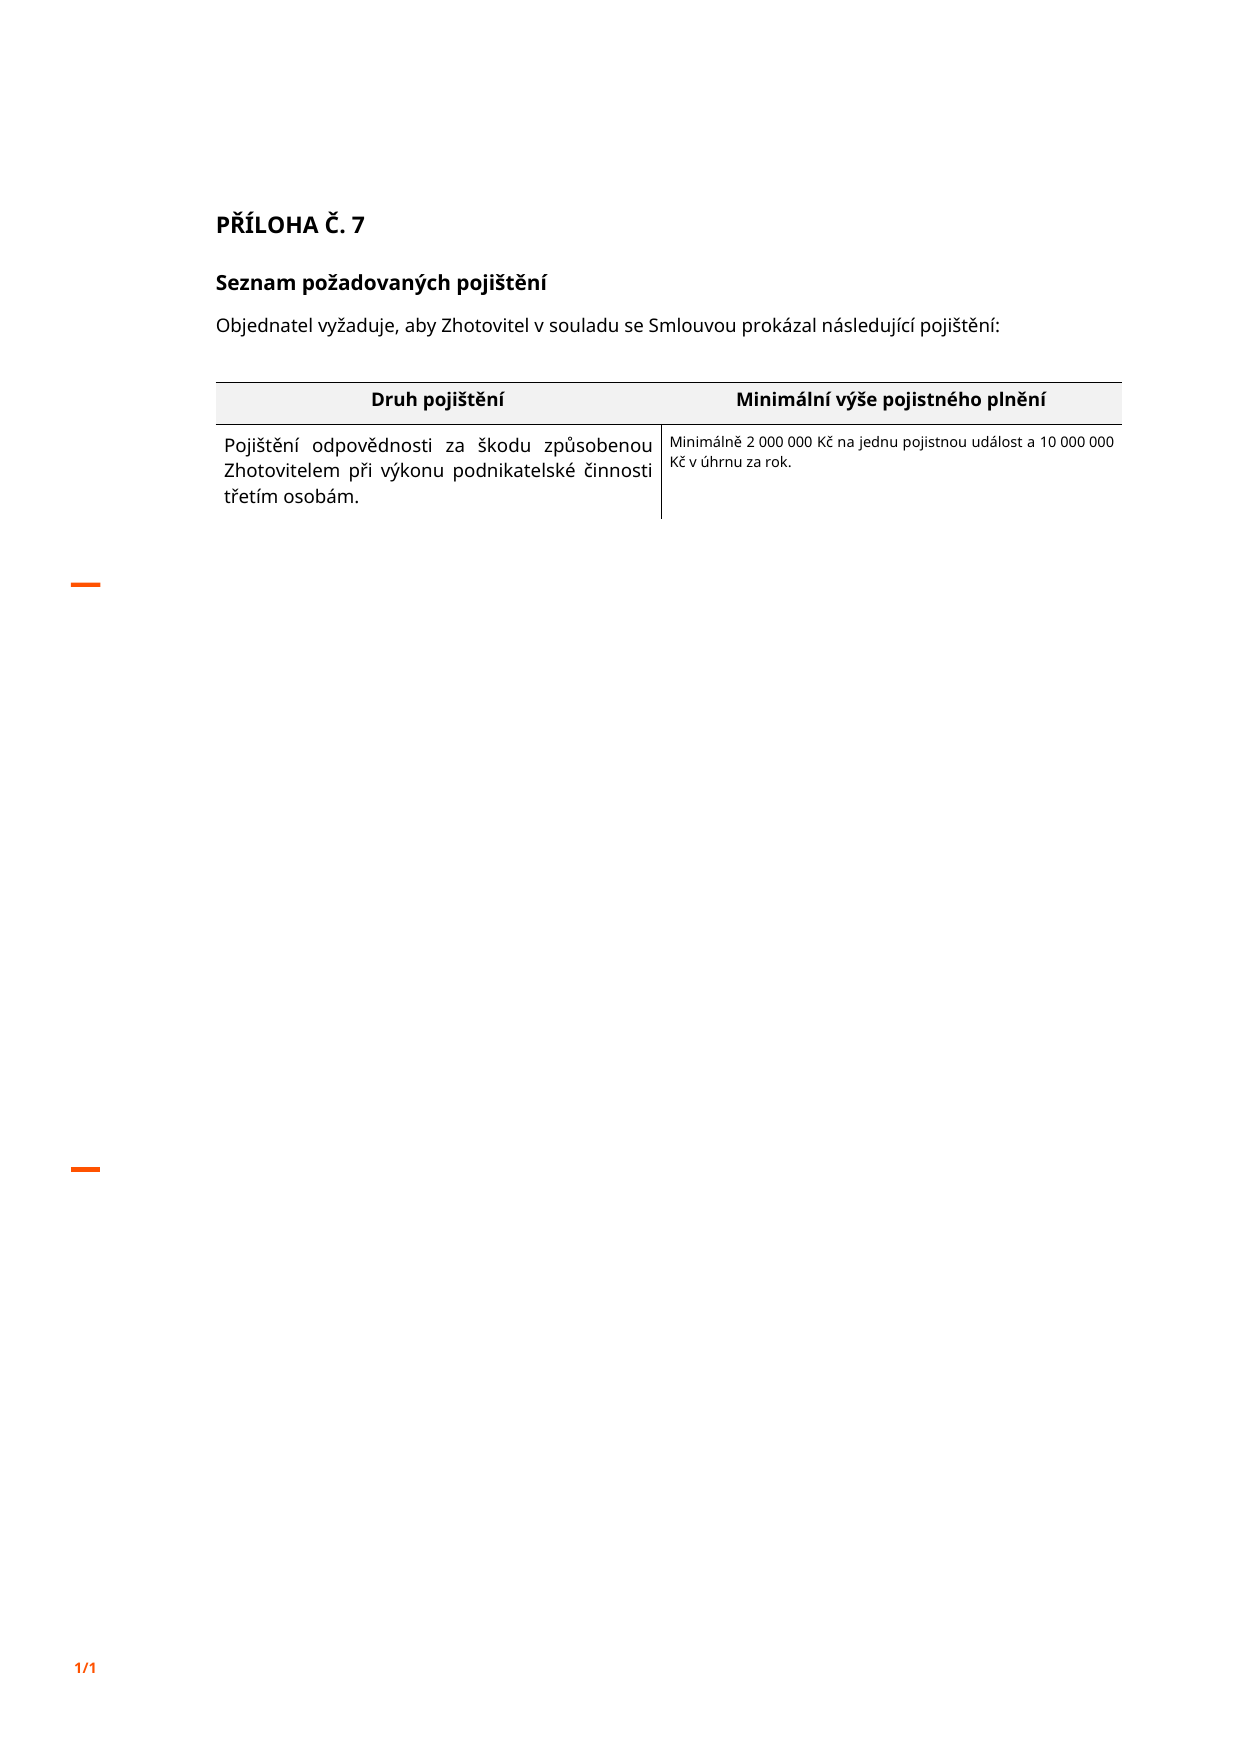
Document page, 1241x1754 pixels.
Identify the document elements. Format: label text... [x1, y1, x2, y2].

table_header Minimální výše pojistného plnění [661, 383, 1122, 424]
text Příloha č. 7 [216, 209, 1122, 240]
text Objednatel vyžaduje, aby Zhotovitel v souladu se Smlouvou prokázal následující pojištění: [216, 312, 1122, 337]
table_cell Minimálně 2 000 000 Kč na jednu pojistnou událost a 10 000 000 Kč v úhrnu za rok. [662, 425, 1122, 519]
text Seznam požadovaných pojištění [216, 268, 1122, 297]
table_header Druh pojištění [216, 383, 661, 424]
table_cell Pojištění odpovědnosti za škodu způsobenou Zhotovitelem při výkonu podnikatelské činnosti třetím osobám. [216, 425, 661, 519]
